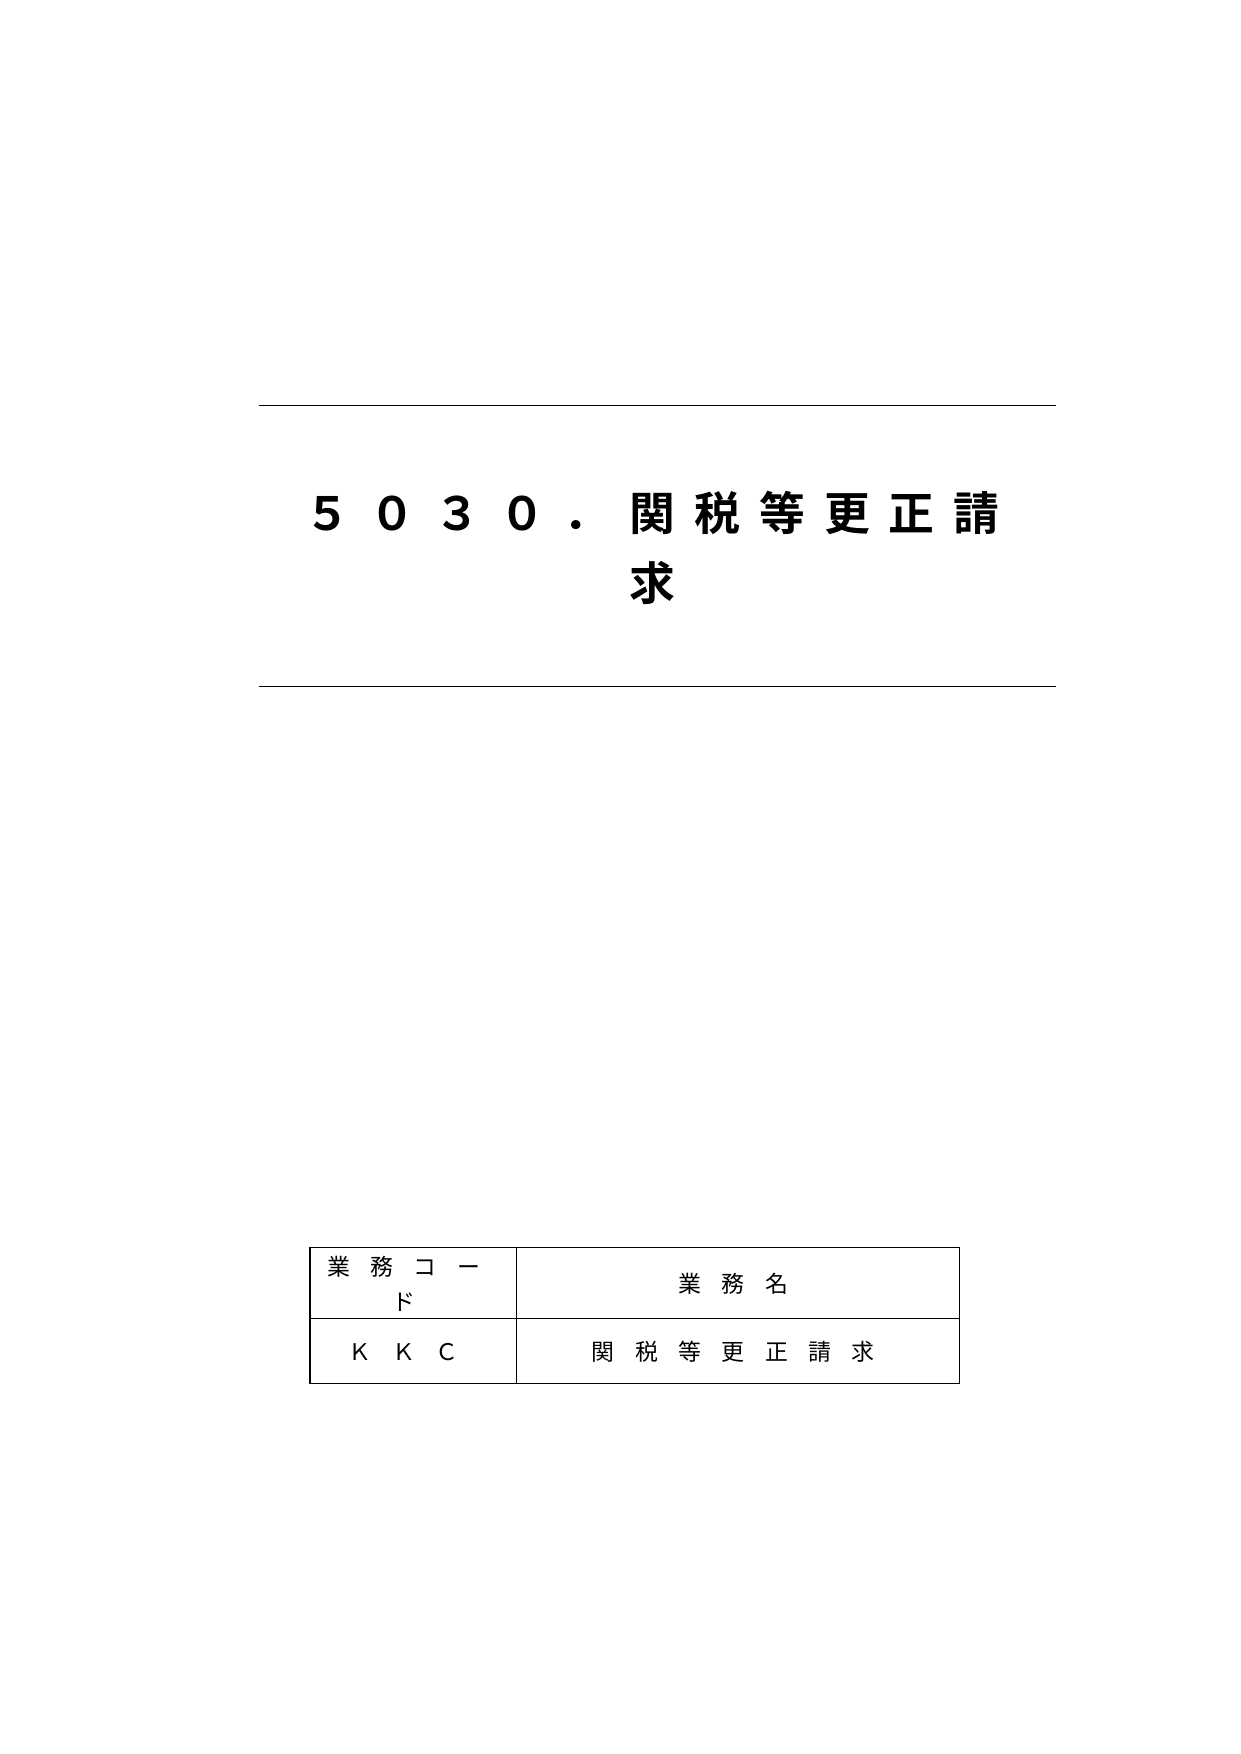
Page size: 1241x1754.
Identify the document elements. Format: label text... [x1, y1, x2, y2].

table_header 業務コード [311, 1248, 516, 1318]
table_header 業務名 [517, 1248, 959, 1318]
table_cell 関税等更正請求 [517, 1319, 959, 1383]
table_header ５０３０．関税等更正請求 [259, 406, 1056, 686]
table_cell ＫＫＣ [311, 1319, 516, 1383]
